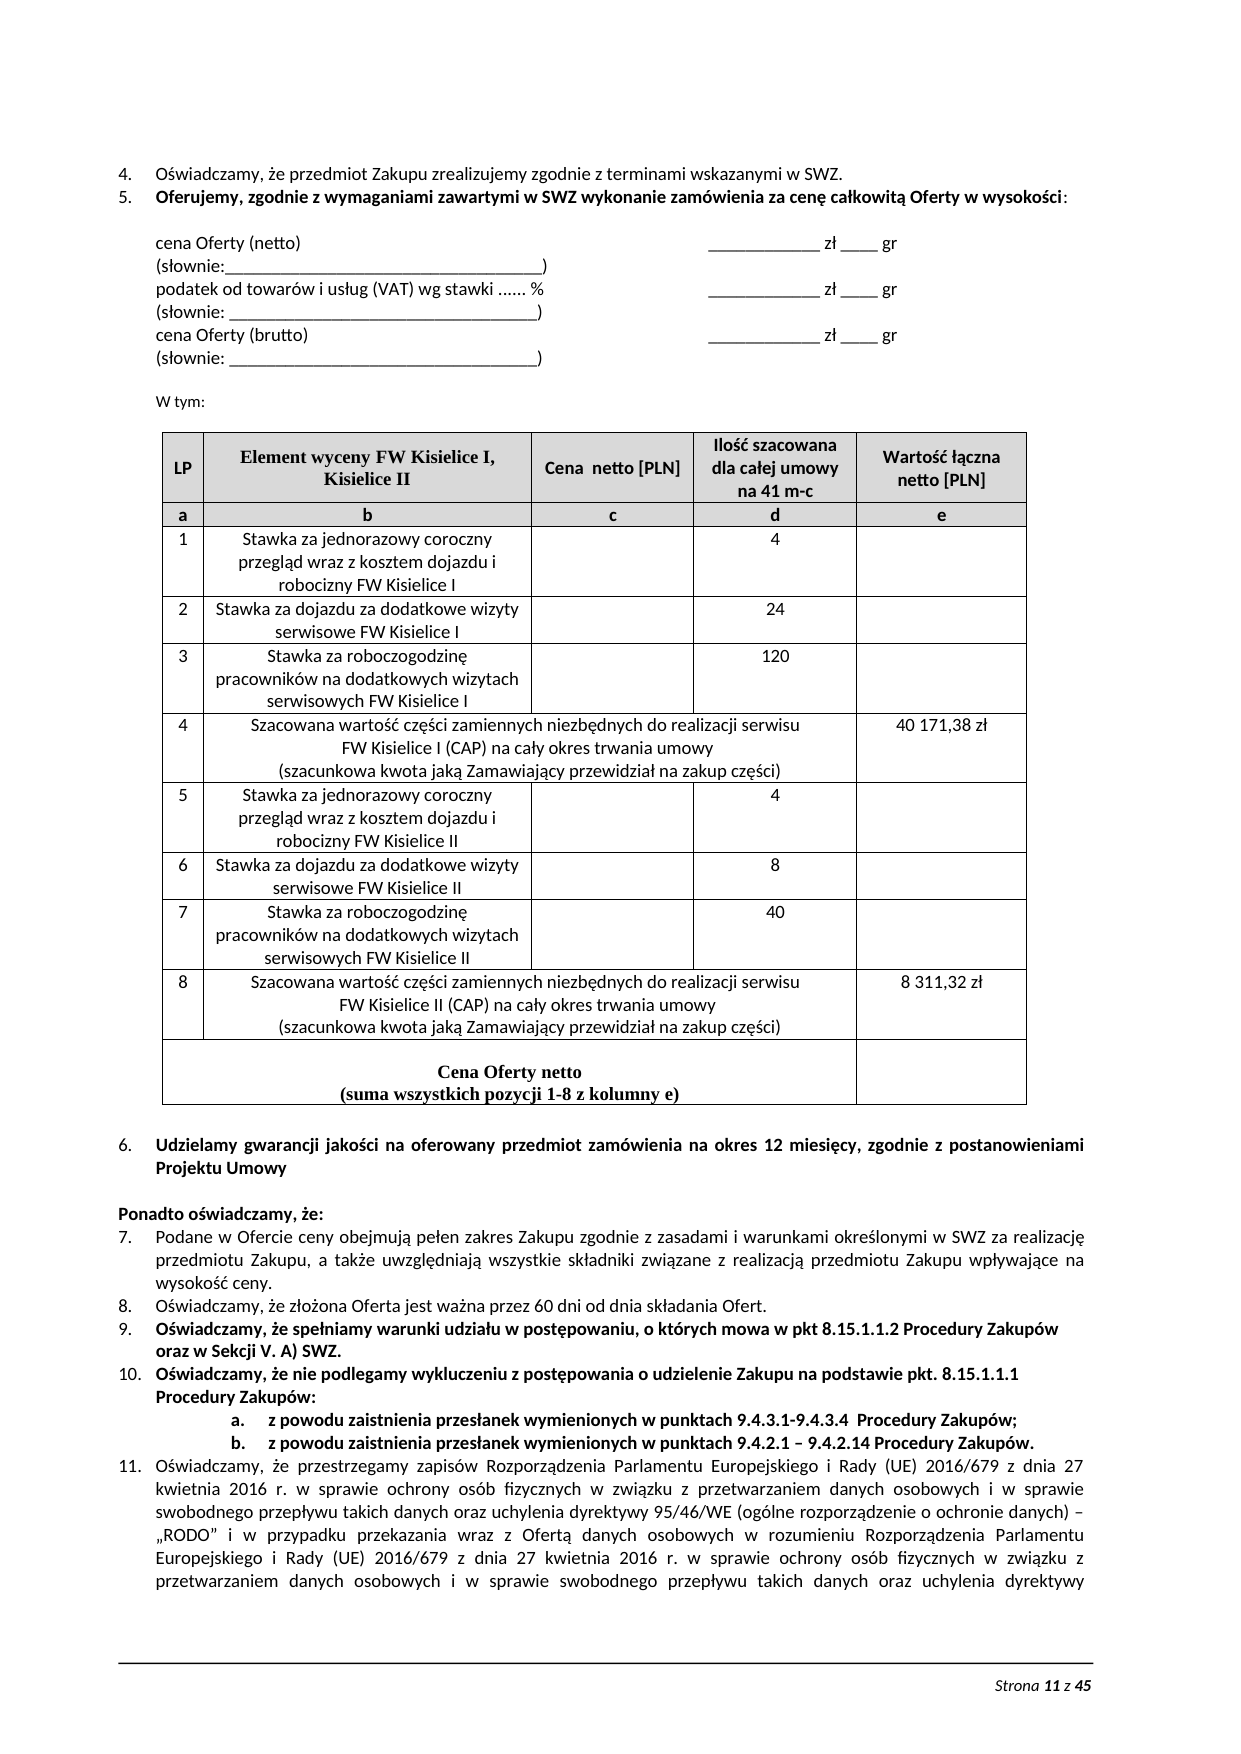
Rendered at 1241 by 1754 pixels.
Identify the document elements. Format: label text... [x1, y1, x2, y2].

text cena Oferty (netto) ____________ zł ____ gr [155, 231, 1086, 254]
text podatek od towarów i usług (VAT) wg stawki ...... % ____________ zł ____ gr [156, 277, 1085, 300]
list Oświadczamy, że spełniamy warunki udziału w postępowaniu, o których mowa w pkt 8.15.1.1.2 Procedury Zakupów oraz w Sekcji V. A) SWZ. [118, 1317, 1085, 1362]
table_cell 8 [163, 970, 203, 1038]
table_cell [532, 597, 693, 643]
table_cell 8 311,32 zł [857, 970, 1026, 1038]
text (słownie:__________________________________) [156, 254, 1085, 277]
table_cell [532, 527, 693, 596]
table_cell b [204, 503, 531, 526]
text (słownie: _________________________________) [156, 300, 1085, 323]
table_header LP [163, 433, 203, 502]
text cena Oferty (brutto) ____________ zł ____ gr [156, 323, 1085, 346]
table_cell 4 [694, 527, 856, 596]
table_cell Cena Oferty netto (suma wszystkich pozycji 1-8 z kolumny e) [163, 1040, 856, 1104]
table_cell [857, 597, 1026, 643]
table_header Wartość łączna netto [PLN] [857, 433, 1026, 502]
table_cell Stawka za jednorazowy coroczny przegląd wraz z kosztem dojazdu i robocizny FW Kisielice I [204, 527, 531, 596]
table_cell c [532, 503, 693, 526]
table_cell e [857, 503, 1026, 526]
table_cell Stawka za dojazdu za dodatkowe wizyty serwisowe FW Kisielice II [204, 853, 531, 899]
table_cell [857, 900, 1026, 969]
table_cell [532, 853, 693, 899]
table_cell [532, 783, 693, 852]
table_cell [532, 900, 693, 969]
table_cell Stawka za roboczogodzinę pracowników na dodatkowych wizytach serwisowych FW Kisielice II [204, 900, 531, 969]
table_cell 40 171,38 zł [857, 714, 1026, 782]
list Oświadczamy, że nie podlegamy wykluczeniu z postępowania o udzielenie Zakupu na podstawie pkt. 8.15.1.1.1 Procedury Zakupów: [118, 1362, 1085, 1408]
table_cell 40 [694, 900, 856, 969]
table_cell 3 [163, 644, 203, 712]
table_header Cena netto [PLN] [532, 433, 693, 502]
table_header Element wyceny FW Kisielice I, Kisielice II [204, 433, 531, 502]
list Oferujemy, zgodnie z wymaganiami zawartymi w SWZ wykonanie zamówienia za cenę całkowitą Oferty w wysokości: [118, 185, 1085, 208]
table_cell 2 [163, 597, 203, 643]
table_cell [857, 644, 1026, 712]
list Podane w Ofercie ceny obejmują pełen zakres Zakupu zgodnie z zasadami i warunkami określonymi w SWZ za realizację przedmiotu Zakupu, a także uwzględniają wszystkie składniki związane z realizacją przedmiotu Zakupu wpływające na wysokość ceny. [118, 1225, 1086, 1294]
table_cell [532, 644, 693, 712]
table_cell Szacowana wartość części zamiennych niezbędnych do realizacji serwisu FW Kisielice II (CAP) na cały okres trwania umowy (szacunkowa kwota jaką Zamawiający przewidział na zakup części) [204, 970, 856, 1038]
table_cell 120 [694, 644, 856, 712]
table_cell 5 [163, 783, 203, 852]
table_cell 7 [163, 900, 203, 969]
list z powodu zaistnienia przesłanek wymienionych w punktach 9.4.2.1 – 9.4.2.14 Procedury Zakupów. [231, 1431, 1085, 1454]
table_cell Stawka za dojazdu za dodatkowe wizyty serwisowe FW Kisielice I [204, 597, 531, 643]
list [118, 1454, 1086, 1592]
text (słownie: _________________________________) [156, 346, 1085, 369]
table_cell d [694, 503, 856, 526]
list Oświadczamy, że przedmiot Zakupu zrealizujemy zgodnie z terminami wskazanymi w SWZ. [118, 162, 1086, 185]
table_cell [857, 527, 1026, 596]
table_cell 4 [694, 783, 856, 852]
table_header Ilość szacowana dla całej umowy na 41 m-c [694, 433, 856, 502]
table_cell [857, 783, 1026, 852]
table_cell a [163, 503, 203, 526]
table_cell Stawka za jednorazowy coroczny przegląd wraz z kosztem dojazdu i robocizny FW Kisielice II [204, 783, 531, 852]
list Oświadczamy, że złożona Oferta jest ważna przez 60 dni od dnia składania Ofert. [118, 1294, 1086, 1317]
list z powodu zaistnienia przesłanek wymienionych w punktach 9.4.3.1-9.4.3.4 Procedury Zakupów; [231, 1408, 1085, 1431]
table_cell 24 [694, 597, 856, 643]
table_cell 4 [163, 714, 203, 782]
table_cell [857, 1040, 1026, 1104]
table_cell 8 [694, 853, 856, 899]
table_cell Szacowana wartość części zamiennych niezbędnych do realizacji serwisu FW Kisielice I (CAP) na cały okres trwania umowy (szacunkowa kwota jaką Zamawiający przewidział na zakup części) [204, 714, 856, 782]
table_cell 1 [163, 527, 203, 596]
table_cell [857, 853, 1026, 899]
text W tym: [156, 392, 1085, 412]
list Udzielamy gwarancji jakości na oferowany przedmiot zamówienia na okres 12 miesięcy, zgodnie z postanowieniami Projektu Umowy [118, 1133, 1085, 1179]
table_cell 6 [163, 853, 203, 899]
text Ponadto oświadczamy, że: [118, 1202, 1085, 1225]
table_cell Stawka za roboczogodzinę pracowników na dodatkowych wizytach serwisowych FW Kisielice I [204, 644, 531, 712]
